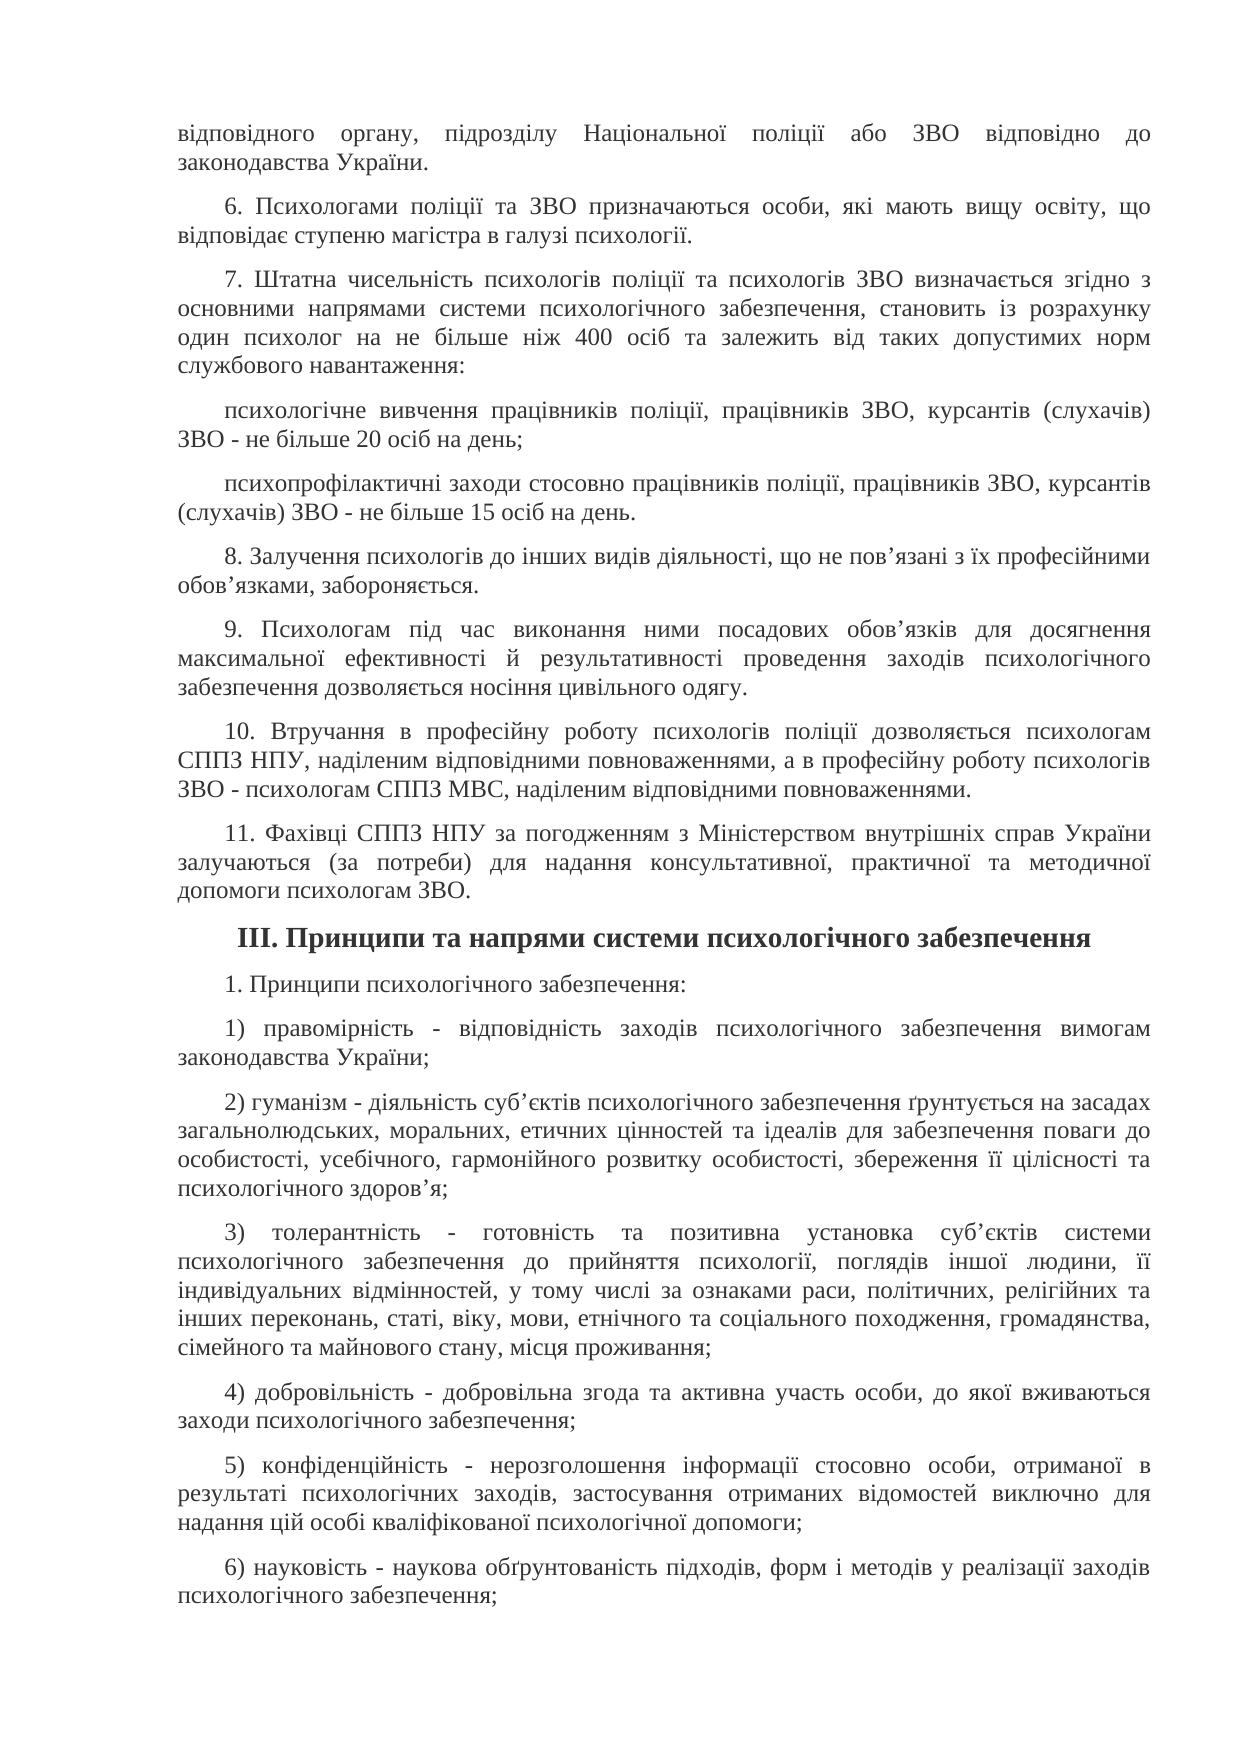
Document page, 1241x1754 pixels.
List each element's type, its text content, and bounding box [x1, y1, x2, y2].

text 10. Втручання в професійну роботу психологів поліції дозволяється психологам СППЗ НПУ, наділеним відповідними повноваженнями, а в професійну роботу психологів ЗВО - психологам СППЗ МВС, наділеним відповідними повноваженнями. [177, 716, 1152, 802]
text 6) науковість - наукова обґрунтованість підходів, форм і методів у реалізації заходів психологічного забезпечення; [177, 1552, 1152, 1609]
text 1. Принципи психологічного забезпечення: [177, 969, 1152, 998]
text 6. Психологами поліції та ЗВО призначаються особи, які мають вищу освіту, що відповідає ступеню магістра в галузі психології. [177, 191, 1152, 249]
text 3) толерантність - готовність та позитивна установка суб’єктів системи психологічного забезпечення до прийняття психології, поглядів іншої людини, її індивідуальних відмінностей, у тому числі за ознаками раси, політичних, релігійних та інших переконань, статі, віку, мови, етнічного та соціального походження, громадянства, сімейного та майнового стану, місця проживання; [177, 1217, 1152, 1361]
text 2) гуманізм - діяльність суб’єктів психологічного забезпечення ґрунтується на засадах загальнолюдських, моральних, етичних цінностей та ідеалів для забезпечення поваги до особистості, усебічного, гармонійного розвитку особистості, збереження її цілісності та психологічного здоров’я; [177, 1087, 1152, 1202]
text 8. Залучення психологів до інших видів діяльності, що не пов’язані з їх професійними обов’язками, забороняється. [177, 541, 1152, 599]
text 5) конфіденційність - нерозголошення інформації стосовно особи, отриманої в результаті психологічних заходів, застосування отриманих відомостей виключно для надання цій особі кваліфікованої психологічної допомоги; [177, 1450, 1152, 1536]
text психологічне вивчення працівників поліції, працівників ЗВО, курсантів (слухачів) ЗВО - не більше 20 осіб на день; [177, 395, 1152, 452]
text 4) добровільність - добровільна згода та активна участь особи, до якої вживаються заходи психологічного забезпечення; [177, 1377, 1152, 1434]
text III. Принципи та напрями системи психологічного забезпечення [224, 920, 1105, 953]
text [177, 118, 1152, 176]
text 7. Штатна чисельність психологів поліції та психологів ЗВО визначається згідно з основними напрямами системи психологічного забезпечення, становить із розрахунку один психолог на не більше ніж 400 осіб та залежить від таких допустимих норм службового навантаження: [177, 264, 1152, 379]
text психопрофілактичні заходи стосовно працівників поліції, працівників ЗВО, курсантів (слухачів) ЗВО - не більше 15 осіб на день. [177, 468, 1152, 526]
text 11. Фахівці СППЗ НПУ за погодженням з Міністерством внутрішніх справ України залучаються (за потреби) для надання консультативної, практичної та методичної допомоги психологам ЗВО. [177, 818, 1152, 904]
text 9. Психологам під час виконання ними посадових обов’язків для досягнення максимальної ефективності й результативності проведення заходів психологічного забезпечення дозволяється носіння цивільного одягу. [177, 614, 1152, 701]
text 1) правомірність - відповідність заходів психологічного забезпечення вимогам законодавства України; [177, 1013, 1152, 1071]
